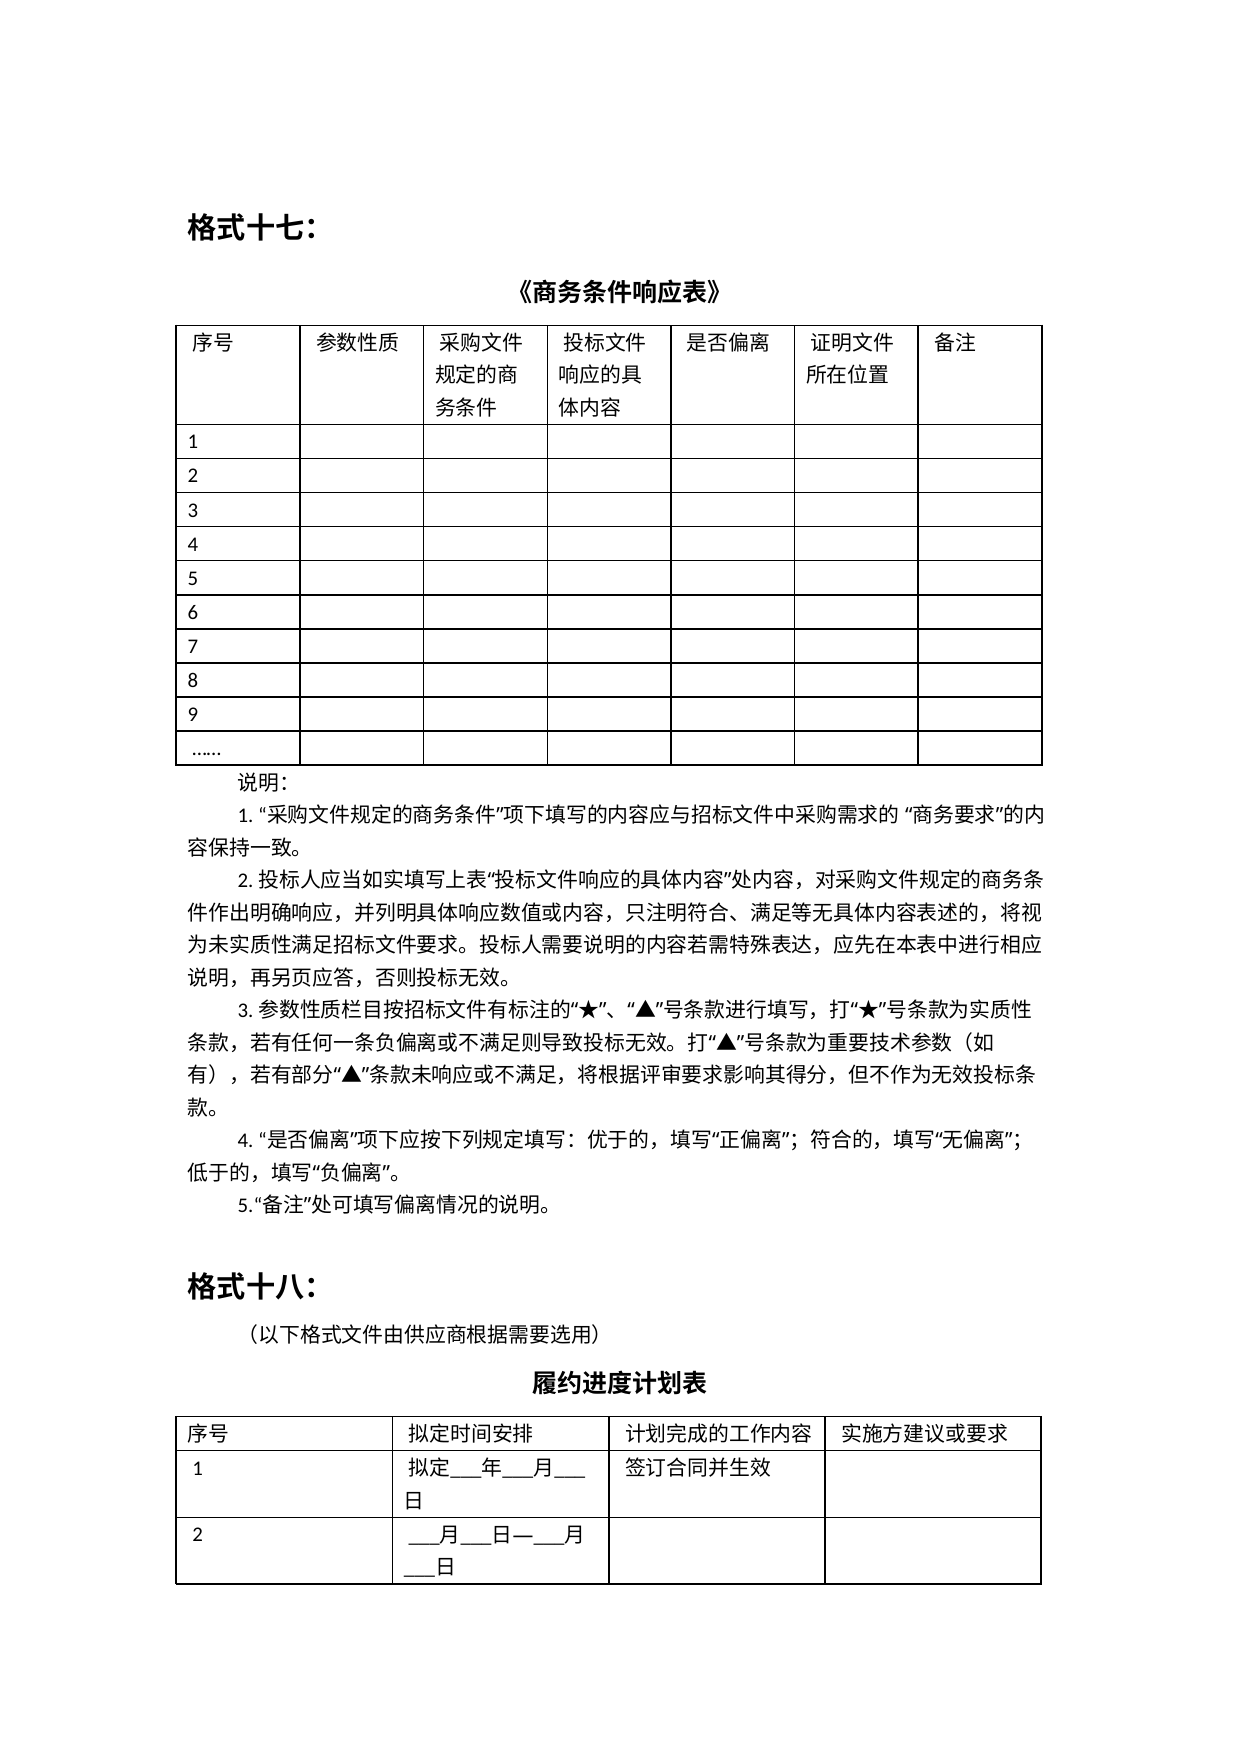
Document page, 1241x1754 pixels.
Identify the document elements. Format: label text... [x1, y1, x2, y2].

table_cell [919, 596, 1041, 628]
table_cell [672, 493, 794, 526]
text 说明： [187, 766, 1053, 798]
table_cell [301, 493, 423, 526]
table_cell [795, 698, 917, 730]
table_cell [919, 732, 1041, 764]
text 履约进度计划表 [187, 1351, 1053, 1416]
table_cell [548, 493, 670, 526]
table_cell [795, 527, 917, 560]
text 3. 参数性质栏目按招标文件有标注的“★”、“▲”号条款进行填写，打“★”号条款为实质性条款，若有任何一条负偏离或不满足则导致投标无效。打“▲”号条款为重要技术参数（如有），若有部分“▲”条款未响应或不满足，将根据评审要求影响其得分，但不作为无效投标条款。 [187, 993, 1053, 1123]
table_cell [548, 561, 670, 594]
table_cell [301, 527, 423, 560]
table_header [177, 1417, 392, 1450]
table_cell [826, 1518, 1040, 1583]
table_cell [301, 459, 423, 492]
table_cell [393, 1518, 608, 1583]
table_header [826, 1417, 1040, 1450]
table_cell [672, 664, 794, 696]
table_cell 7 [177, 630, 299, 662]
table_cell [795, 493, 917, 526]
table_cell [301, 664, 423, 696]
table_cell [301, 630, 423, 662]
table_cell [548, 630, 670, 662]
table_cell [424, 664, 547, 696]
text 4. “是否偏离”项下应按下列规定填写：优于的，填写“正偏离”；符合的，填写“无偏离”；低于的，填写“负偏离”。 [187, 1123, 1053, 1188]
table_header 参数性质 [301, 326, 423, 423]
table_cell [424, 425, 547, 458]
text 2. 投标人应当如实填写上表“投标文件响应的具体内容”处内容，对采购文件规定的商务条件作出明确响应，并列明具体响应数值或内容，只注明符合、满足等无具体内容表述的，将视为未实质性满足招标文件要求。投标人需要说明的内容若需特殊表达，应先在本表中进行相应说明，再另页应答，否则投标无效。 [187, 863, 1053, 993]
table_cell [424, 698, 547, 730]
table_cell [548, 698, 670, 730]
text 格式十七： [187, 194, 1053, 259]
table_cell [424, 596, 547, 628]
table_cell [548, 459, 670, 492]
table_cell 9 [177, 698, 299, 730]
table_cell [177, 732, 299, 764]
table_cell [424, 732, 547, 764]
table_header 投标文件响应的具体内容 [548, 326, 670, 423]
table_cell 3 [177, 493, 299, 526]
table_cell [301, 561, 423, 594]
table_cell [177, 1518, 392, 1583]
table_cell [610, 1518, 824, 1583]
table_cell [672, 698, 794, 730]
table_cell [795, 459, 917, 492]
table_cell [795, 596, 917, 628]
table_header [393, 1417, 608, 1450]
text 1. “采购文件规定的商务条件”项下填写的内容应与招标文件中采购需求的 “商务要求”的内容保持一致。 [187, 798, 1053, 863]
text 格式十八： [187, 1253, 1053, 1318]
table_cell [795, 425, 917, 458]
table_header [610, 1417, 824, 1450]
table_cell [795, 664, 917, 696]
table_cell [672, 527, 794, 560]
table_header 备注 [919, 326, 1041, 423]
table_cell [795, 561, 917, 594]
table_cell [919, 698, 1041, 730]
table_header 证明文件所在位置 [795, 326, 917, 423]
table_header 是否偏离 [672, 326, 794, 423]
table_cell [548, 596, 670, 628]
table_cell [301, 425, 423, 458]
table_cell [548, 425, 670, 458]
table_cell [919, 664, 1041, 696]
table_cell [548, 664, 670, 696]
table_cell [919, 561, 1041, 594]
table_cell [672, 596, 794, 628]
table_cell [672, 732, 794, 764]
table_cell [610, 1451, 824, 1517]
table_cell 6 [177, 596, 299, 628]
table_cell [672, 459, 794, 492]
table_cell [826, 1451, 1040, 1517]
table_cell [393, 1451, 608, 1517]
table_cell [919, 630, 1041, 662]
table_cell [919, 493, 1041, 526]
table_cell [795, 630, 917, 662]
table_cell [424, 493, 547, 526]
text （以下格式文件由供应商根据需要选用） [187, 1318, 1053, 1351]
table_header 序号 [177, 326, 299, 423]
table_cell [672, 425, 794, 458]
text 5.“备注”处可填写偏离情况的说明。 [187, 1188, 1053, 1221]
table_cell [301, 698, 423, 730]
table_cell [301, 596, 423, 628]
table_cell [672, 561, 794, 594]
table_cell 8 [177, 664, 299, 696]
table_cell [424, 527, 547, 560]
table_cell [919, 425, 1041, 458]
table_cell [919, 459, 1041, 492]
table_cell 4 [177, 527, 299, 560]
table_cell [548, 527, 670, 560]
table_cell [424, 561, 547, 594]
table_header 采购文件规定的商务条件 [424, 326, 547, 423]
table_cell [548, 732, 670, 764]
table_cell [919, 527, 1041, 560]
table_cell [672, 630, 794, 662]
table_cell 5 [177, 561, 299, 594]
table_cell [424, 459, 547, 492]
table_cell [424, 630, 547, 662]
table_cell 1 [177, 425, 299, 458]
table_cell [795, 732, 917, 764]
table_cell 2 [177, 459, 299, 492]
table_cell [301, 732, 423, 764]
text 《商务条件响应表》 [187, 259, 1053, 324]
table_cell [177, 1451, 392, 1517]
